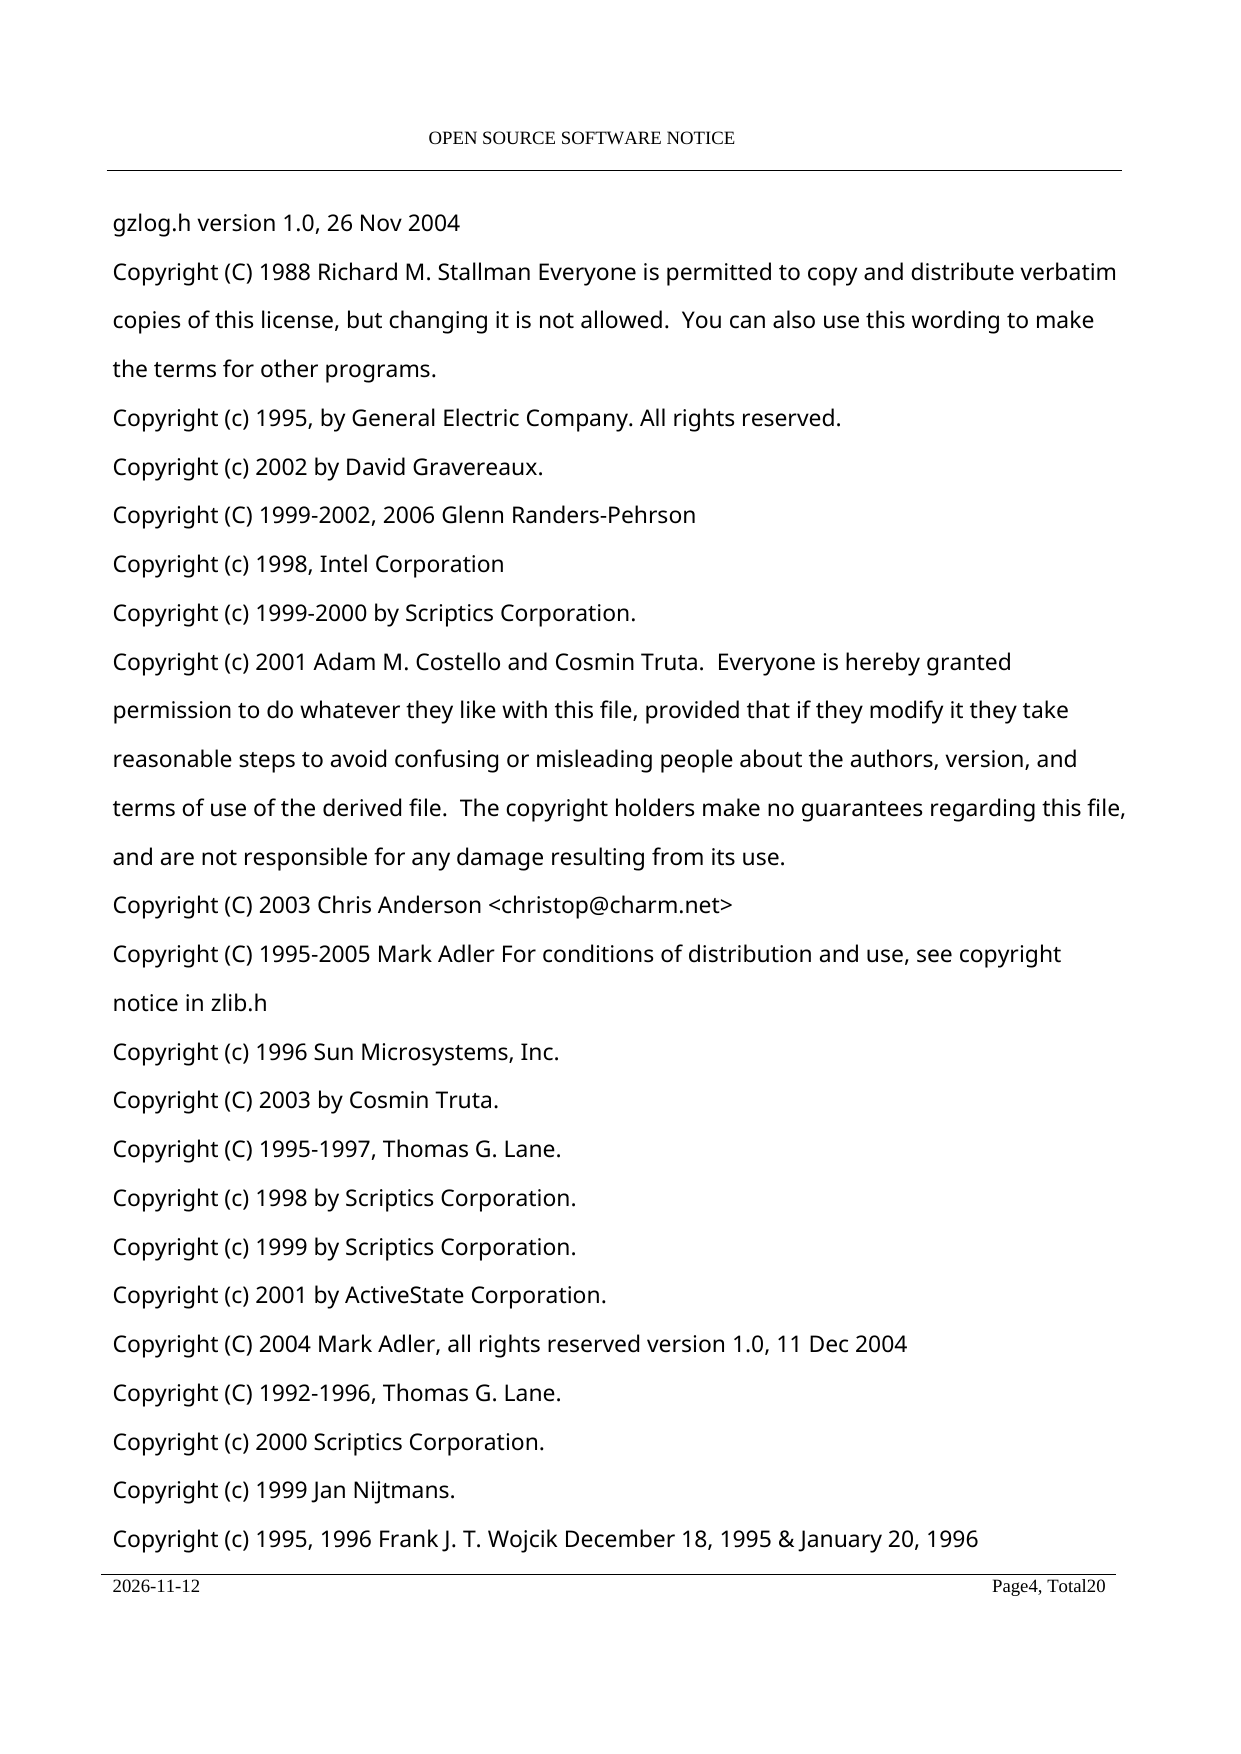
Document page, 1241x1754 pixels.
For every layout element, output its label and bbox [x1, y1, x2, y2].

text [112, 206, 1128, 1555]
